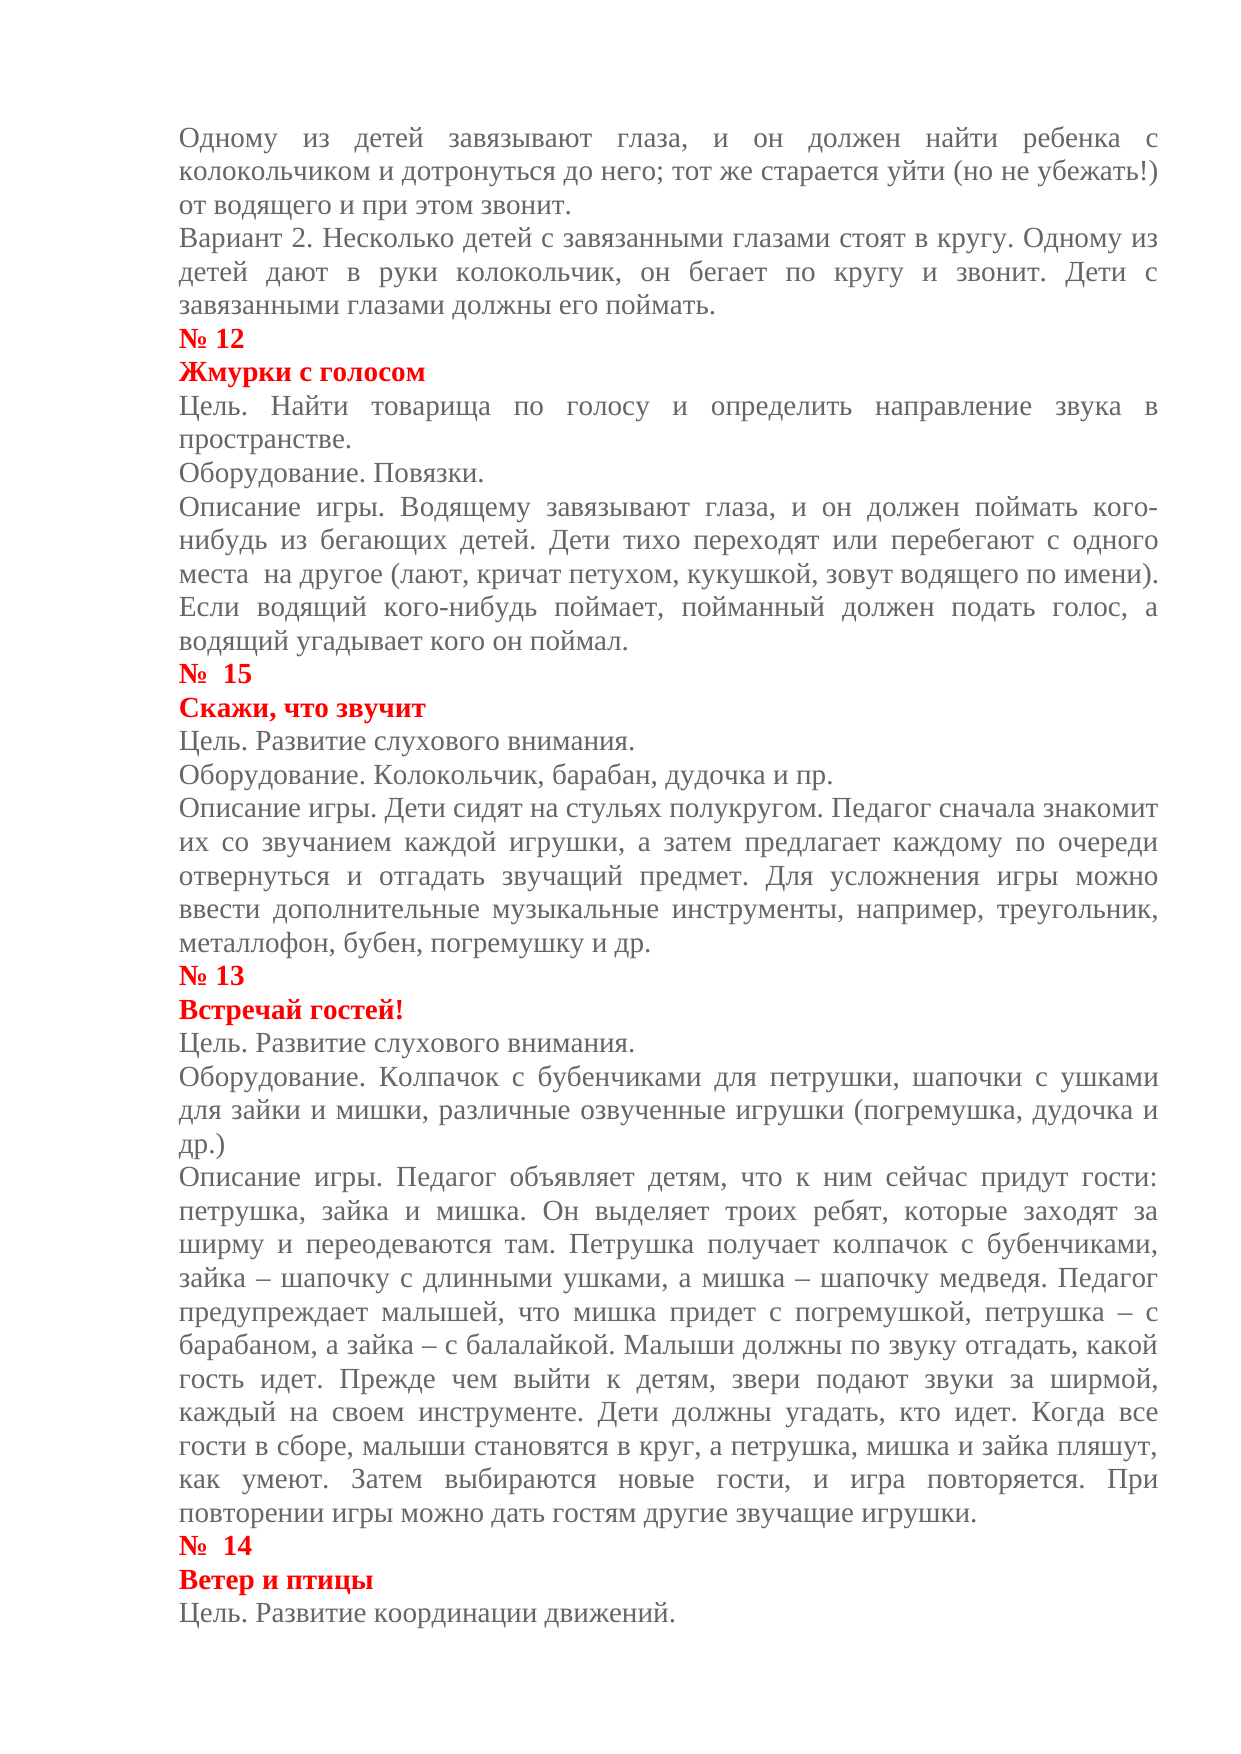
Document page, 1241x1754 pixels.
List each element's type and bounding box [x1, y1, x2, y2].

table_header [177, 118, 1161, 1631]
